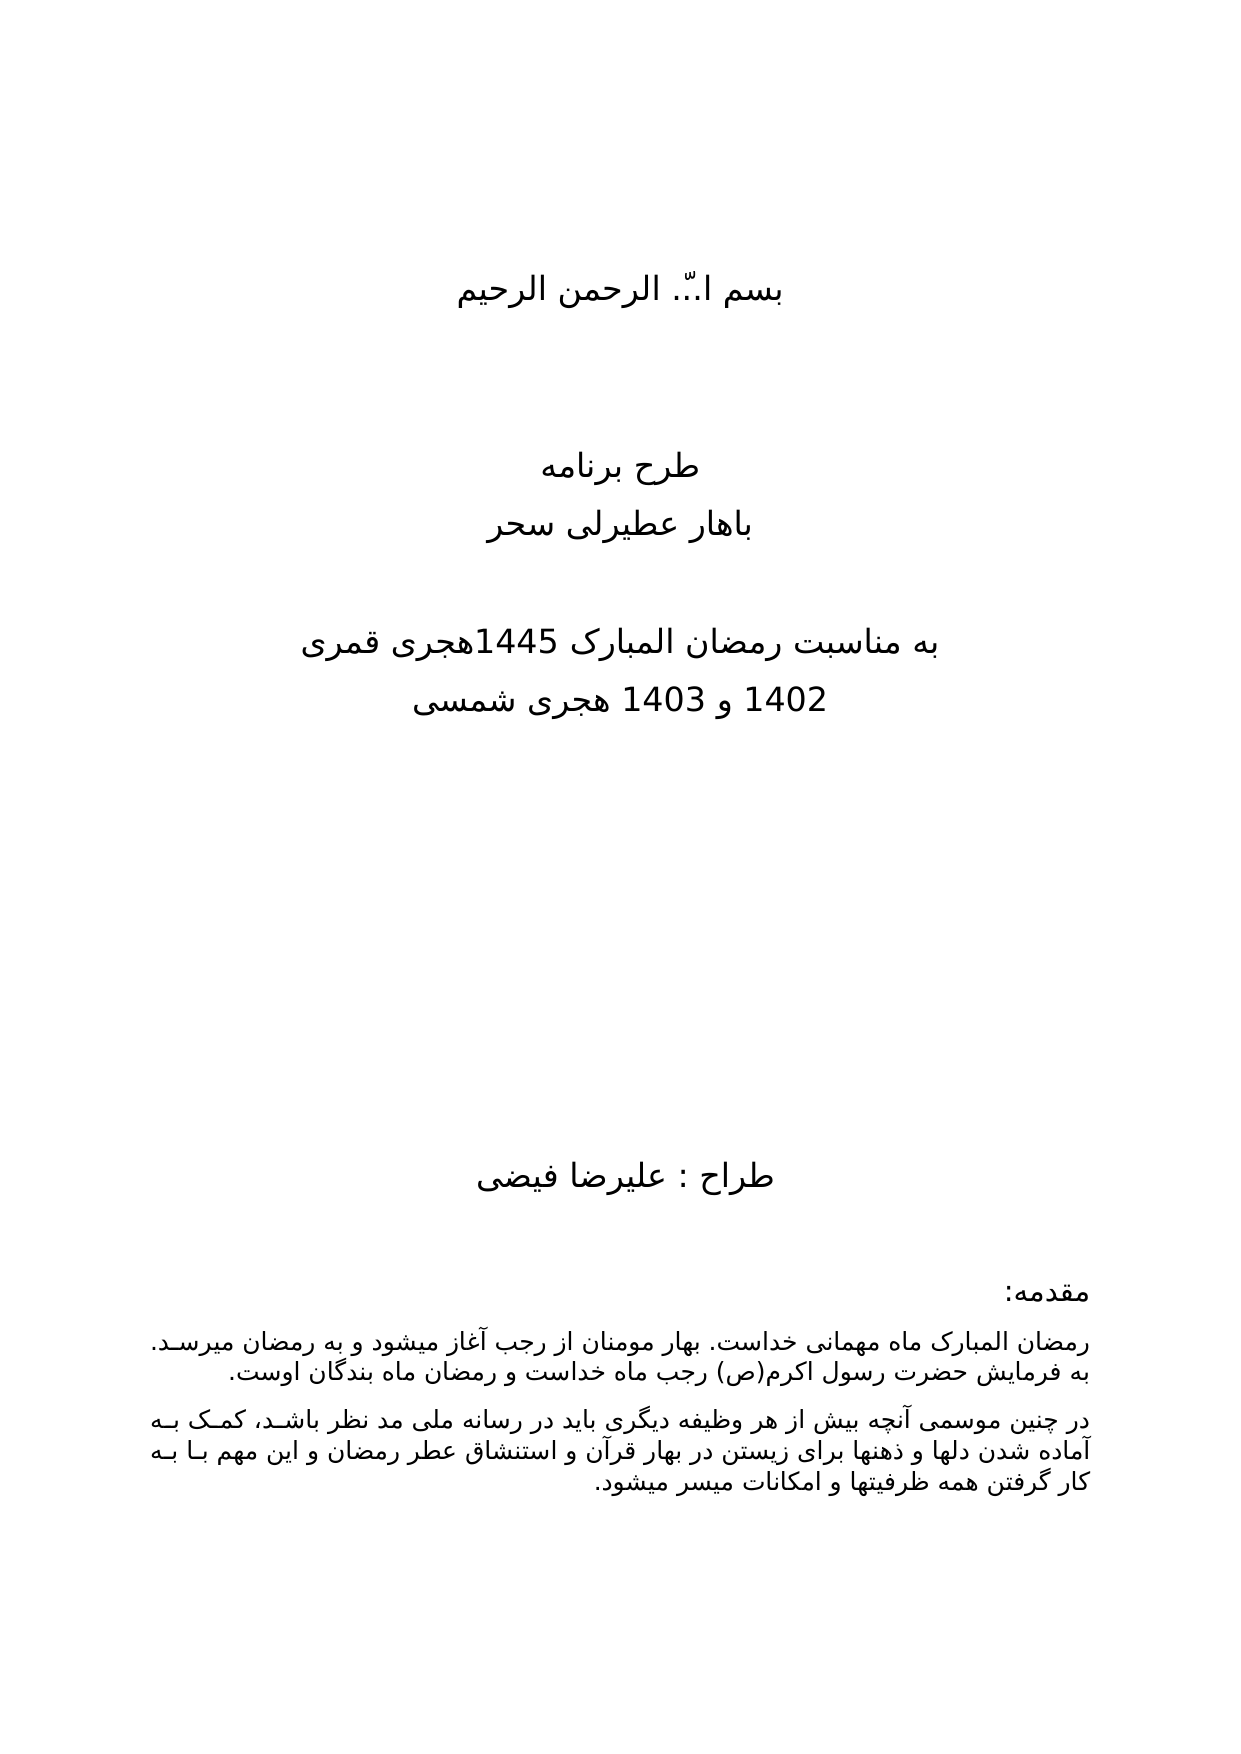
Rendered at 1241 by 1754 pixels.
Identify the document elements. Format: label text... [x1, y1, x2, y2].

text در چنین موسمی آنچه بیش از هر وظیفه دیگری باید در رسانه ملی مد نظر باشد، کمک به آماده شدن دلها و ذهنها برای زیستن در بهار قرآن و استنشاق عطر رمضان و این مهم با به کار گرفتن همه ظرفیتها و امکانات میسر میشود. [150, 1405, 1090, 1496]
text بسم ا..ّ. الرحمن الرحیم [150, 269, 1090, 308]
text رمضان المبارک ماه مهمانی خداست. بهار مومنان از رجب آغاز میشود و به رمضان میرسد. به فرمایش حضرت رسول اکرم(ص) رجب ماه خداست و رمضان ماه بندگان اوست. [150, 1327, 1090, 1387]
text طراح : علیرضا فیضی [150, 1157, 1090, 1195]
text مقدمه: [150, 1274, 1090, 1308]
text باهار عطیرلی سحر [150, 505, 1090, 544]
text 1402 و 1403 هجری شمسی [150, 680, 1090, 719]
text طرح برنامه [150, 447, 1090, 486]
text به مناسبت رمضان المبارک 1445هجری قمری [150, 622, 1090, 661]
